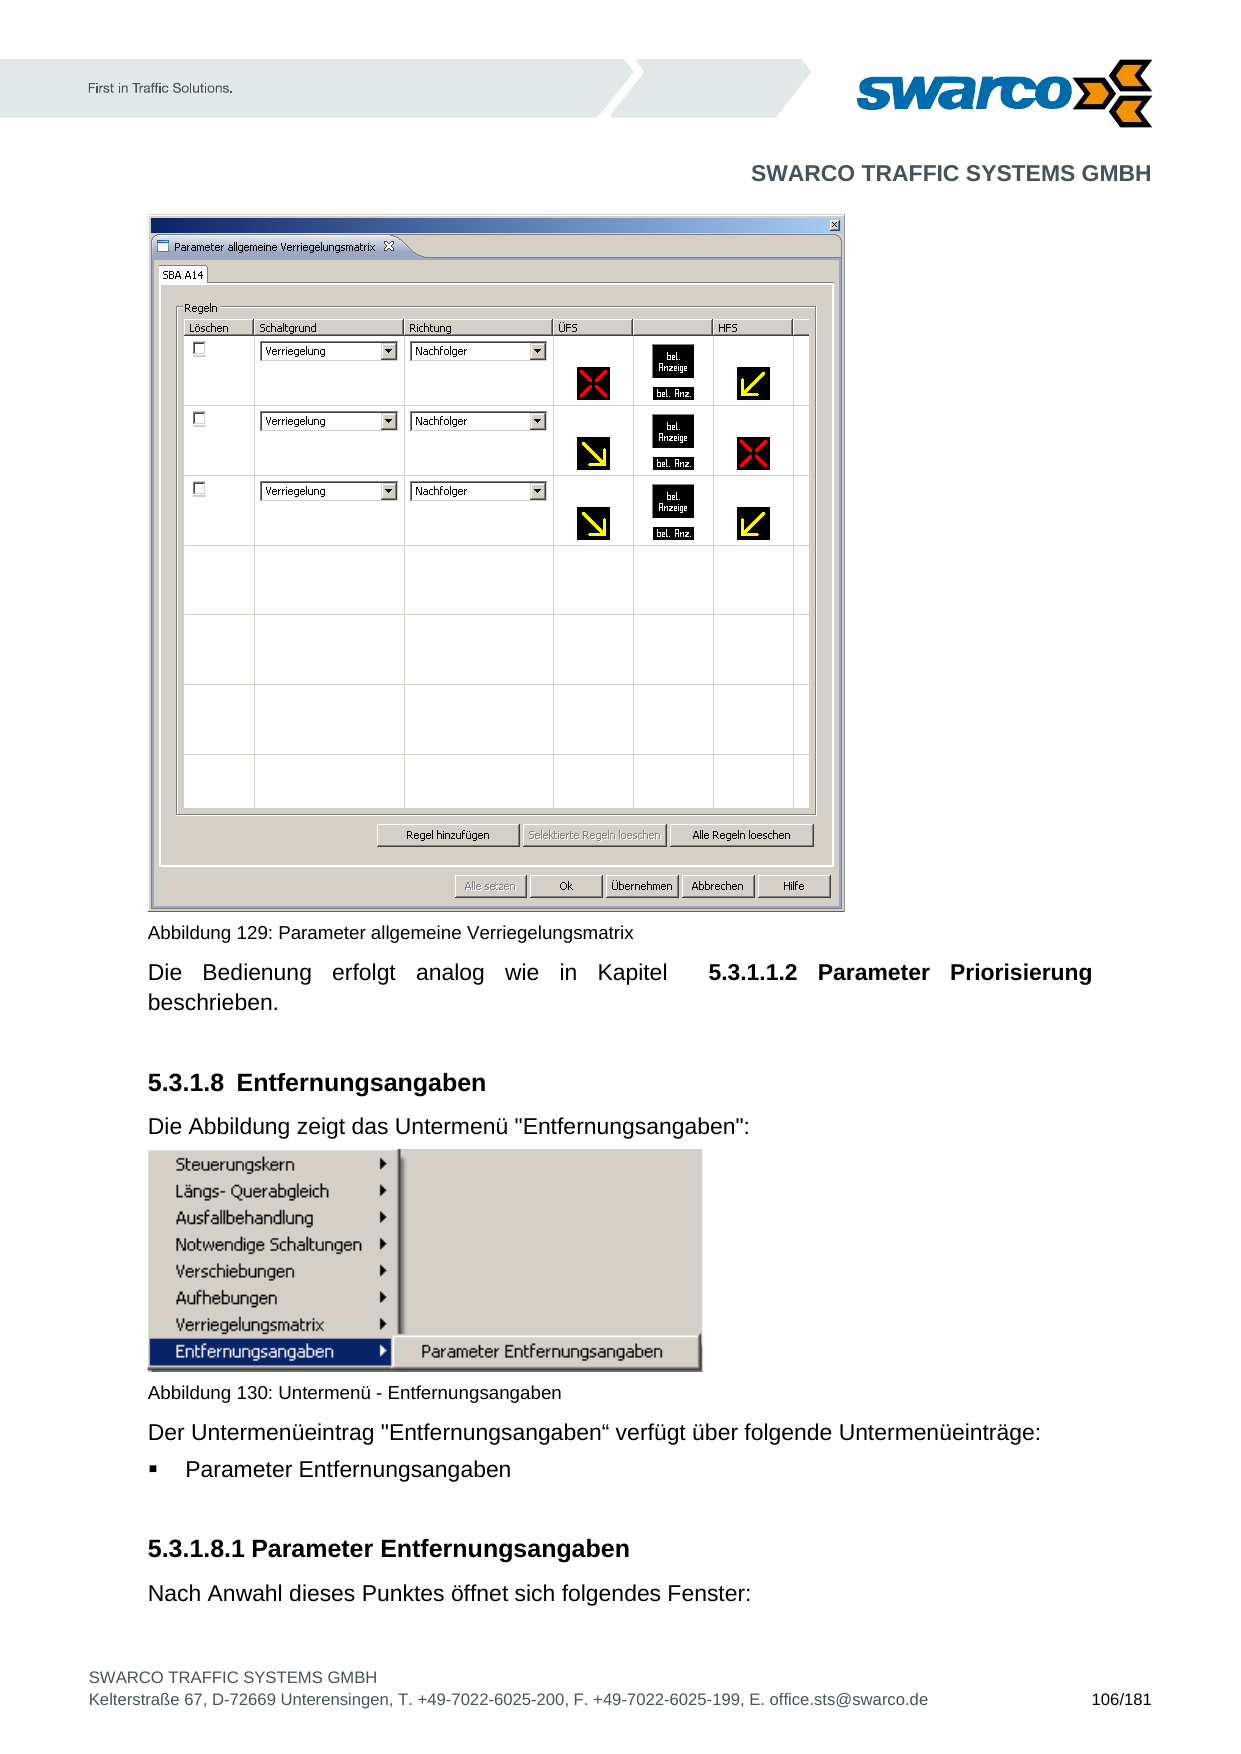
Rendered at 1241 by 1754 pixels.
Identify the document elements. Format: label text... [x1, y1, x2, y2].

text Die Abbildung zeigt das Untermenü "Entfernungsangaben": [148, 1113, 1092, 1140]
picture [147, 1149, 703, 1372]
subtitle Parameter Entfernungsangaben [148, 1534, 1092, 1563]
picture [147, 214, 845, 912]
subtitle Entfernungsangaben [148, 1068, 1092, 1097]
text Nach Anwahl dieses Punktes öffnet sich folgendes Fenster: [148, 1580, 1092, 1606]
text Abbildung 130: Untermenü - Entfernungsangaben [148, 1382, 1092, 1403]
text Abbildung 129: Parameter allgemeine Verriegelungsmatrix [148, 922, 1092, 943]
text Die Bedienung erfolgt analog wie in Kapitel 5.3.1.1.2 Parameter Priorisierung beschrieben. [148, 959, 1092, 1016]
text Der Untermenüeintrag "Entfernungsangaben“ verfügt über folgende Untermenüeinträge: [148, 1419, 1092, 1445]
text Parameter Entfernungsangaben [148, 1456, 1092, 1482]
